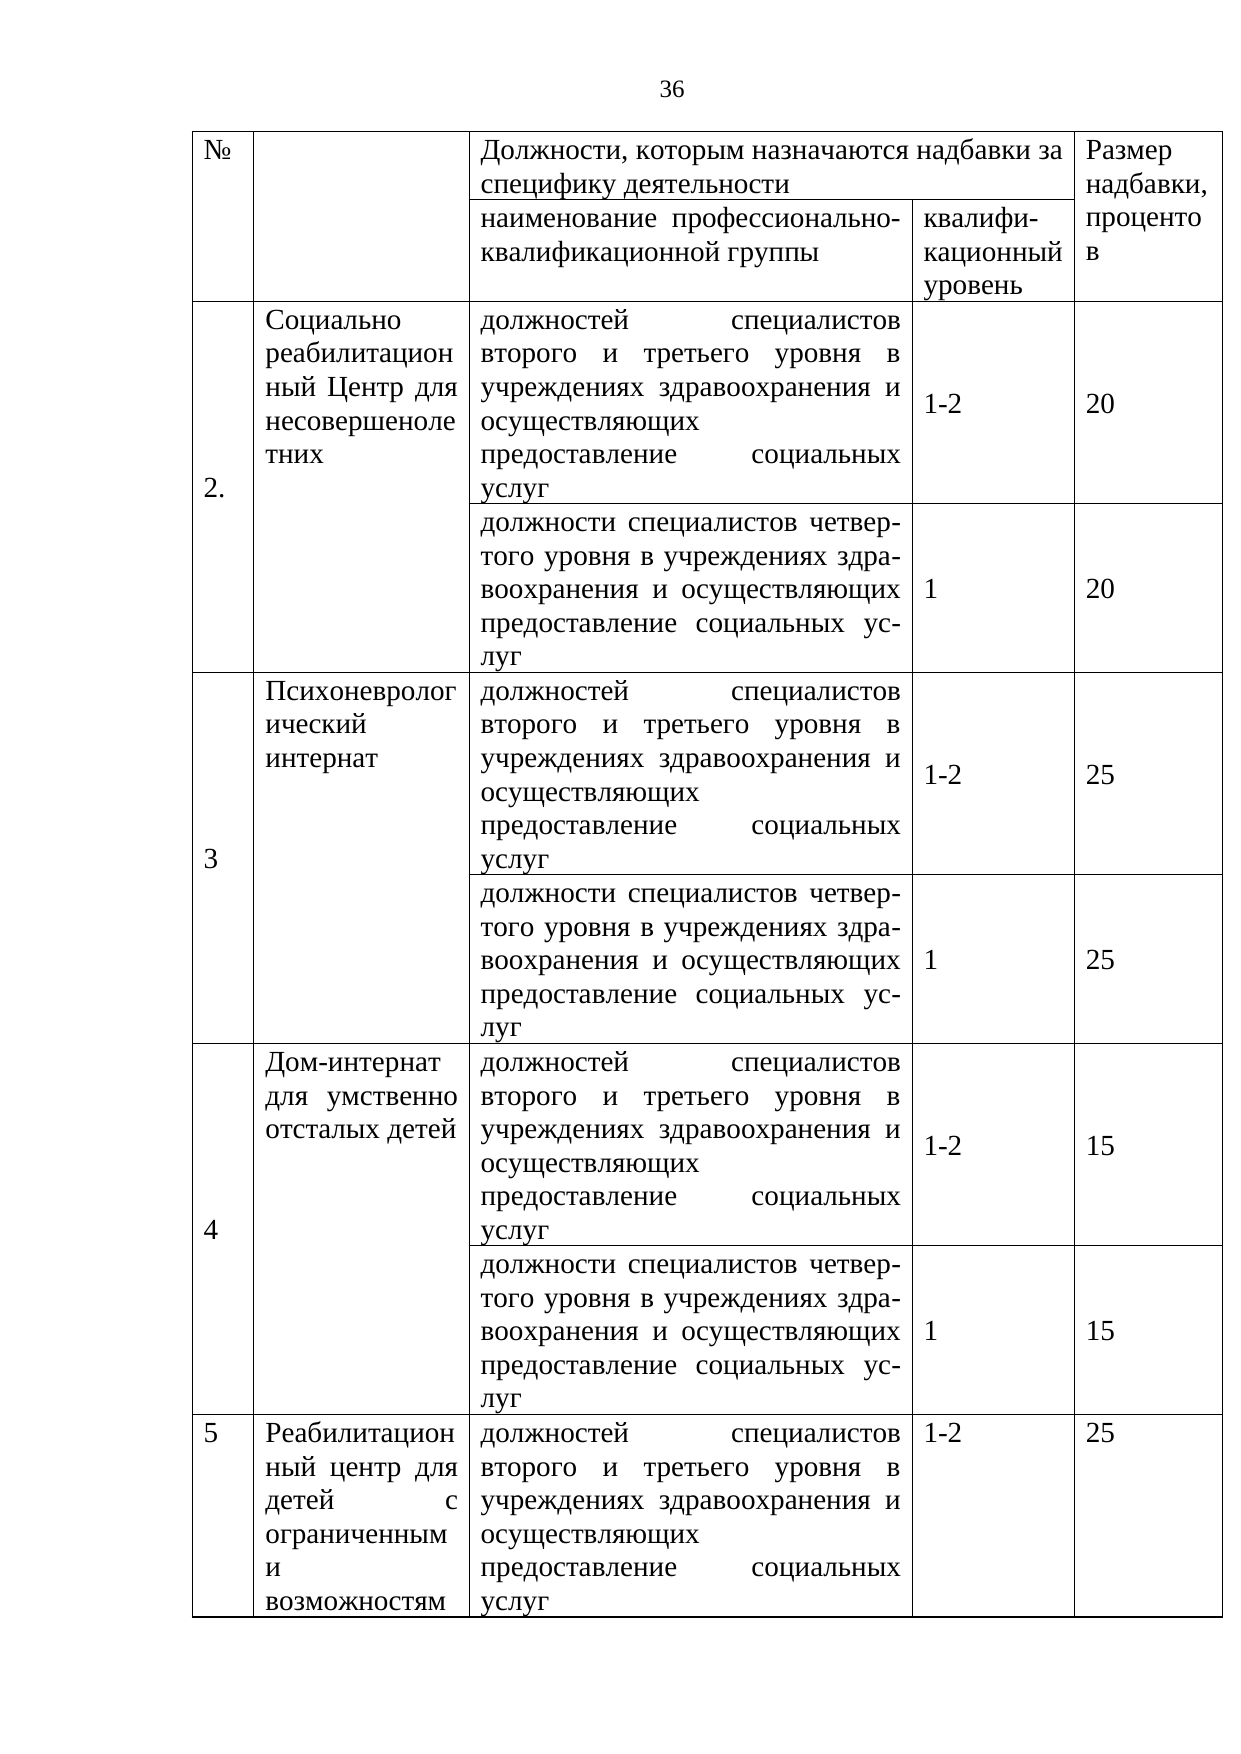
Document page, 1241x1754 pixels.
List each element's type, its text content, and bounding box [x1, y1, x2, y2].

table_cell 1 [913, 875, 1074, 1043]
table_cell 20 [1075, 302, 1222, 503]
table_cell 25 [1075, 1415, 1222, 1616]
table_cell 15 [1075, 1044, 1222, 1245]
table_cell 25 [1075, 673, 1222, 874]
table_cell должностей специалистов второго и третьего уровня в учреждениях здравоохранения и осуществляющих предоставление социальных услуг [470, 1044, 912, 1245]
table_cell 1-2 [913, 673, 1074, 874]
table_cell 20 [1075, 504, 1222, 672]
table_cell 1 [913, 1246, 1074, 1414]
table_cell должностей специалистов второго и третьего уровня в учреждениях здравоохранения и осуществляющих предоставление социальных услуг [470, 1415, 912, 1616]
table_cell 1-2 [913, 1415, 1074, 1616]
table_cell 2. [193, 302, 253, 672]
table_cell Дом-интернат для умственно отсталых детей [254, 1044, 469, 1414]
table_cell должности специалистов четвертого уровня в учреждениях здравоохранения и осуществляющих предоставление социальных услуг [470, 504, 912, 672]
table_cell 1-2 [913, 1044, 1074, 1245]
table_cell наименование профессионально-квалификационной группы [470, 200, 912, 301]
table_cell должности специалистов четвертого уровня в учреждениях здравоохранения и осуществляющих предоставление социальных услуг [470, 1246, 912, 1414]
table_header Должности, которым назначаются надбавки за специфику деятельности [470, 132, 1074, 199]
table_cell должностей специалистов второго и третьего уровня в учреждениях здравоохранения и осуществляющих предоставление социальных услуг [470, 673, 912, 874]
table_cell 4 [193, 1044, 253, 1414]
table_header № [193, 132, 253, 301]
table_cell квалификационный уровень [913, 200, 1074, 301]
table_cell 25 [1075, 875, 1222, 1043]
table_cell 3 [193, 673, 253, 1043]
table_cell Социально реабилитационный Центр для несовершенолетних [254, 302, 469, 672]
table_cell 15 [1075, 1246, 1222, 1414]
table_cell Психоневрологический интернат [254, 673, 469, 1043]
table_cell 1 [913, 504, 1074, 672]
table_cell 1-2 [913, 302, 1074, 503]
table_cell должности специалистов четвертого уровня в учреждениях здравоохранения и осуществляющих предоставление социальных услуг [470, 875, 912, 1043]
table_header Размер надбавки, процентов [1075, 132, 1222, 301]
table_cell 5 [193, 1415, 253, 1616]
table_cell Реабилитационный центр для детей с ограниченными возможностями [254, 1415, 469, 1616]
table_header [254, 132, 469, 301]
table_cell должностей специалистов второго и третьего уровня в учреждениях здравоохранения и осуществляющих предоставление социальных услуг [470, 302, 912, 503]
